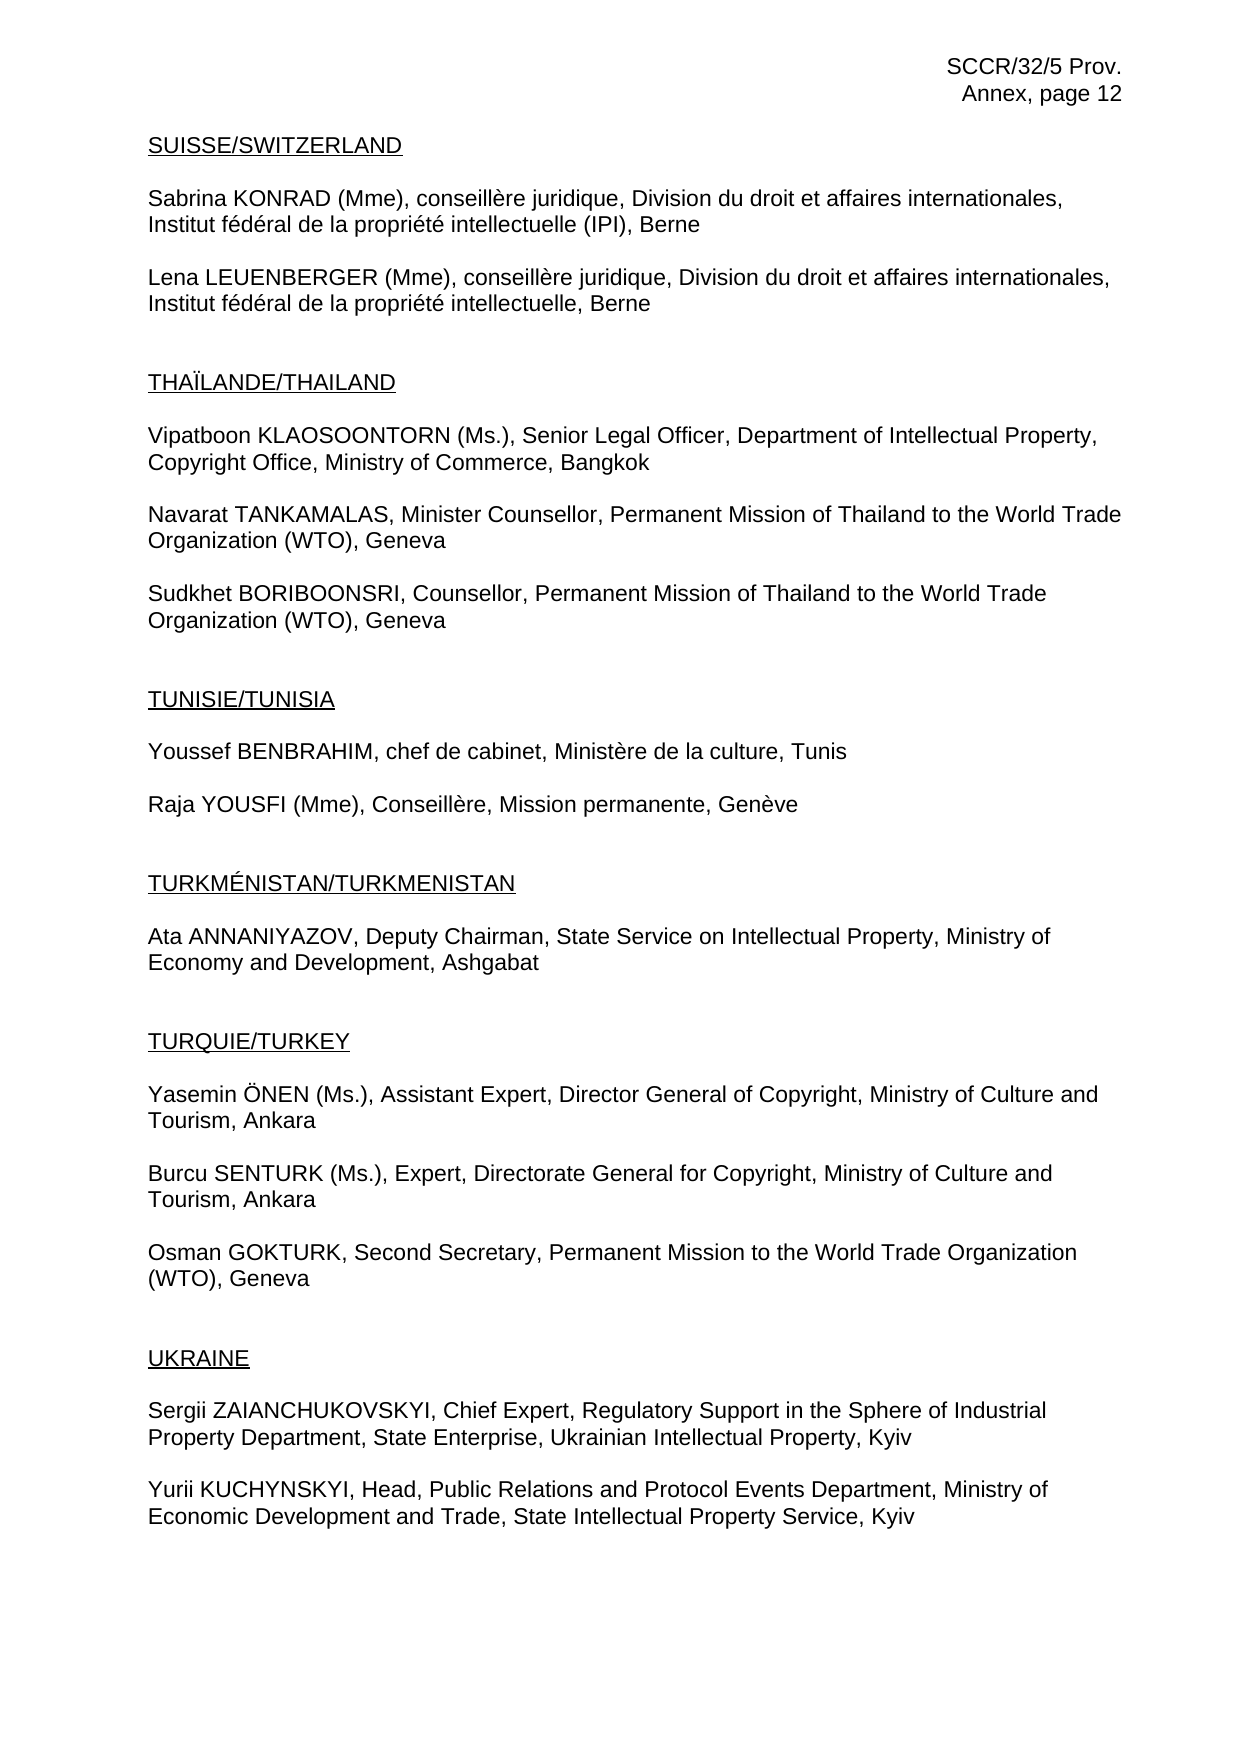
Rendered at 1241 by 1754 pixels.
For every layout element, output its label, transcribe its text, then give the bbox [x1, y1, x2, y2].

text Yasemin ÖNEN (Ms.), Assistant Expert, Director General of Copyright, Ministry of Culture and Tourism, Ankara [148, 1081, 1122, 1134]
text TURKMÉNISTAN/TURKMENISTAN [148, 870, 1122, 896]
text Lena LEUENBERGER (Mme), conseillère juridique, Division du droit et affaires internationales, Institut fédéral de la propriété intellectuelle, Berne [148, 264, 1122, 317]
text Sabrina KONRAD (Mme), conseillère juridique, Division du droit et affaires internationales, Institut fédéral de la propriété intellectuelle (IPI), Berne [148, 185, 1122, 238]
text THAÏLANDE/THAILAND [148, 369, 1122, 396]
text Sergii ZAIANCHUKOVSKYI, Chief Expert, Regulatory Support in the Sphere of Industrial Property Department, State Enterprise, Ukrainian Intellectual Property, Kyiv [148, 1397, 1122, 1450]
text SUISSE/SWITZERLAND [148, 132, 1122, 158]
text Vipatboon KLAOSOONTORN (Ms.), Senior Legal Officer, Department of Intellectual Property, Copyright Office, Ministry of Commerce, Bangkok [148, 422, 1122, 475]
text Burcu SENTURK (Ms.), Expert, Directorate General for Copyright, Ministry of Culture and Tourism, Ankara [148, 1160, 1122, 1213]
text Yurii KUCHYNSKYI, Head, Public Relations and Protocol Events Department, Ministry of Economic Development and Trade, State Intellectual Property Service, Kyiv [148, 1476, 1122, 1529]
text Osman GOKTURK, Second Secretary, Permanent Mission to the World Trade Organization (WTO), Geneva [148, 1239, 1122, 1292]
text TURQUIE/TURKEY [148, 1028, 1122, 1054]
text Raja YOUSFI (Mme), Conseillère, Mission permanente, Genève [148, 791, 1122, 817]
text UKRAINE [148, 1344, 1122, 1371]
text Youssef BENBRAHIM, chef de cabinet, Ministère de la culture, Tunis [148, 738, 1122, 765]
text TUNISIE/TUNISIA [148, 686, 1122, 712]
text Sudkhet BORIBOONSRI, Counsellor, Permanent Mission of Thailand to the World Trade Organization (WTO), Geneva [148, 580, 1122, 633]
text Navarat TANKAMALAS, Minister Counsellor, Permanent Mission of Thailand to the World Trade Organization (WTO), Geneva [148, 501, 1122, 554]
text Ata ANNANIYAZOV, Deputy Chairman, State Service on Intellectual Property, Ministry of Economy and Development, Ashgabat [148, 923, 1122, 976]
